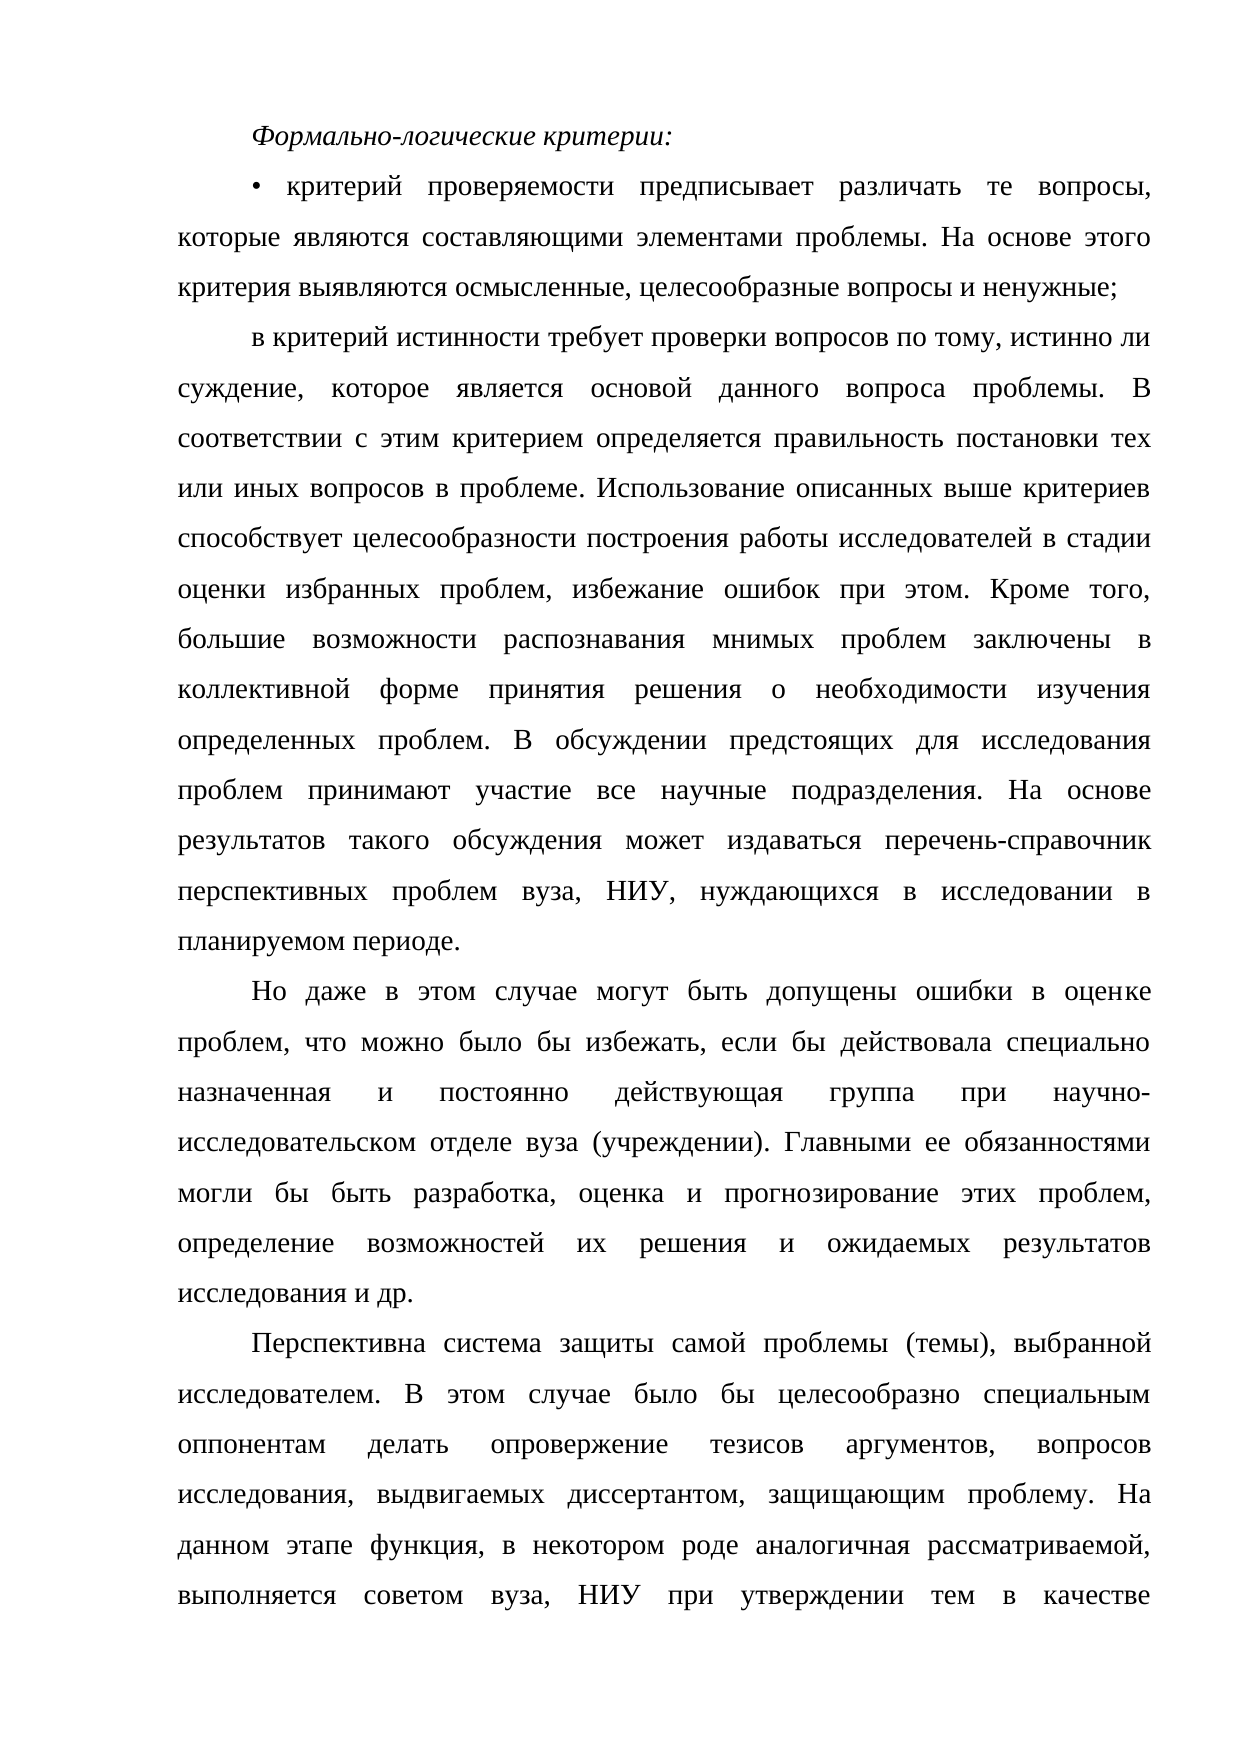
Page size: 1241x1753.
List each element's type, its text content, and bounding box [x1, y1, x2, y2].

text Формально-логические критерии: [177, 118, 1152, 152]
text в критерий истинности требует проверки вопросов по тому, истинно ли суждение, которое является основой данного вопроса проблемы. В соответствии с этим критерием определяется правильность постановки тех или иных вопросов в проблеме. Использование описанных выше критериев способствует целесообразности построения работы исследователей в стадии оценки избранных проблем, избежание ошибок при этом. Кроме того, большие возможности распознавания мнимых проблем заключены в коллективной форме принятия решения о необходимости изучения определенных проблем. В обсуждении предстоящих для исследования проблем принимают участие все научные подразделения. На основе результатов такого обсуждения может издаваться перечень-справочник перспективных проблем вуза, НИУ, нуждающихся в исследовании в планируемом периоде. [177, 319, 1152, 957]
text • критерий проверяемости предписывает различать те вопросы, которые являются составляющими элементами проблемы. На основе этого критерия выявляются осмысленные, целесообразные вопросы и ненужные; [177, 168, 1152, 303]
text Но даже в этом случае могут быть допущены ошибки в оценке проблем, что можно было бы избежать, если бы действовала специально назначенная и постоянно действующая группа при научно-исследовательском отделе вуза (учреждении). Главными ее обязанностями могли бы быть разработка, оценка и прогнозирование этих проблем, определение возможностей их решения и ожидаемых результатов исследования и др. [177, 973, 1152, 1309]
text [177, 1326, 1152, 1611]
